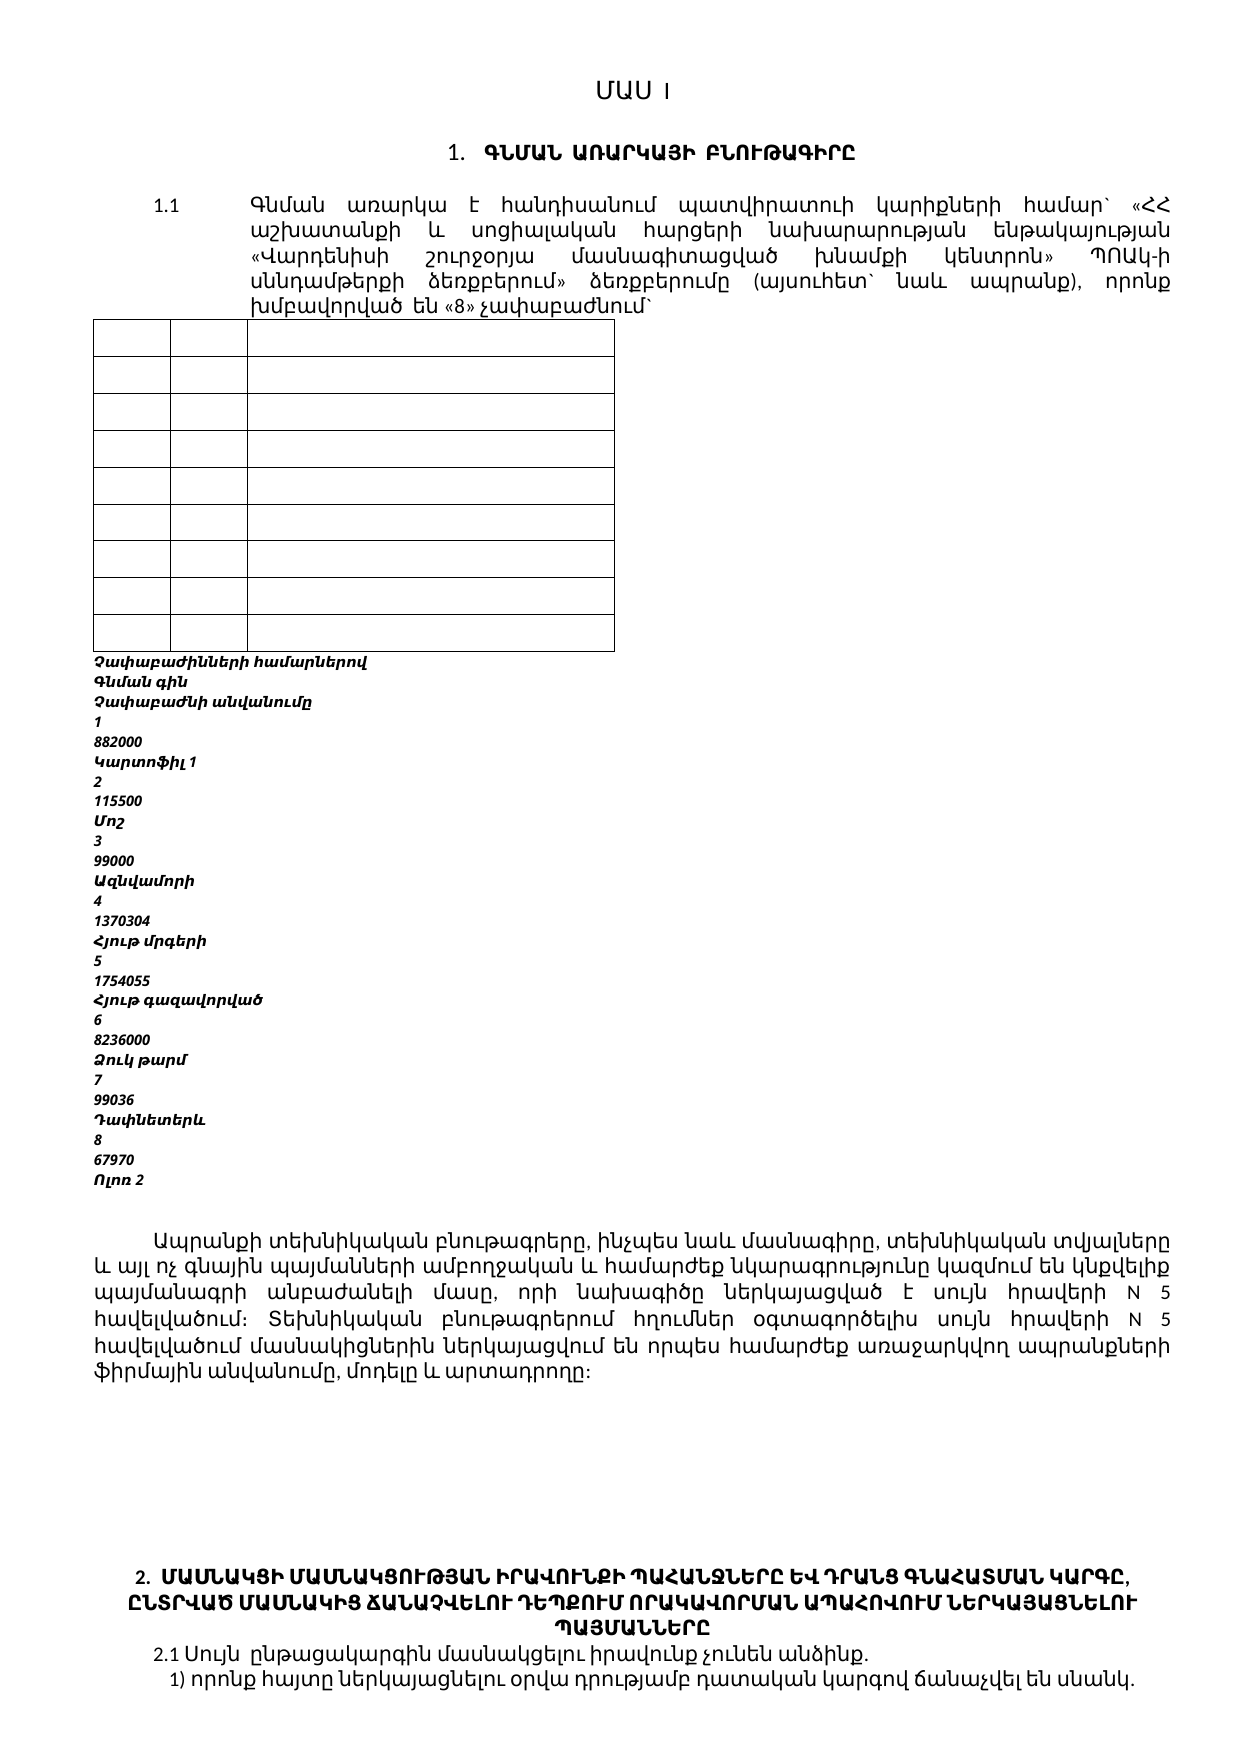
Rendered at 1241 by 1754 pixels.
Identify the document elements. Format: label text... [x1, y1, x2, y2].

subtitle Գնման առարկա է հանդիսանում պատվիրատուի կարիքների համար` «ՀՀ աշխատանքի և սոցիալական հարցերի նախարարության ենթակայության «Վարդենիսի շուրջօրյա մասնագիտացված խնամքի կենտրոն» ՊՈԱկ-ի սննդամթերքի ձեռքբերում» ձեռքբերումը (այսուհետ` նաև ապրանք), որոնք խմբավորված են «8» չափաբաժնում` [153, 192, 1171, 319]
text 1) որոնք հայտը ներկայացնելու օրվա դրությամբ դատական կարգով ճանաչվել են սնանկ. [94, 1666, 1171, 1692]
list ԳՆՄԱՆ ԱՌԱՐԿԱՅԻ ԲՆՈՒԹԱԳԻՐԸ [131, 136, 1171, 167]
text Ապրանքի տեխնիկական բնութագրերը, ինչպես նաև մասնագիրը, տեխնիկական տվյալները և այլ ոչ գնային պայմանների ամբողջական և համարժեք նկարագրությունը կազմում են կնքվելիք պայմանագրի անբաժանելի մասը, որի նախագիծը ներկայացված է սույն հրավերի N 5 հավելվածում։ Տեխնիկական բնութագրերում հղումներ օգտագործելիս սույն հրավերի N 5 հավելվածում մասնակիցներին ներկայացվում են որպես համարժեք առաջարկվող ապրանքների ֆիրմային անվանումը, մոդելը և արտադրողը: [94, 1228, 1171, 1384]
text ՄԱՍ I [94, 75, 1171, 106]
text 2.1 Սույն ընթացակարգին մասնակցելու իրավունք չունեն անձինք. [94, 1641, 1171, 1666]
text 2. ՄԱՍՆԱԿՑԻ ՄԱՍՆԱԿՑՈՒԹՅԱՆ ԻՐԱՎՈՒՆՔԻ ՊԱՀԱՆՋՆԵՐԸ ԵՎ ԴՐԱՆՑ ԳՆԱՀԱՏՄԱՆ ԿԱՐԳԸ, ԸՆՏՐՎԱԾ ՄԱՍՆԱԿԻՑ ՃԱՆԱՉՎԵԼՈՒ ԴԵՊՔՈՒՄ ՈՐԱԿԱՎՈՐՄԱՆ ԱՊԱՀՈՎՈՒՄ ՆԵՐԿԱՅԱՑՆԵԼՈՒ ՊԱՅՄԱՆՆԵՐԸ [94, 1564, 1171, 1641]
